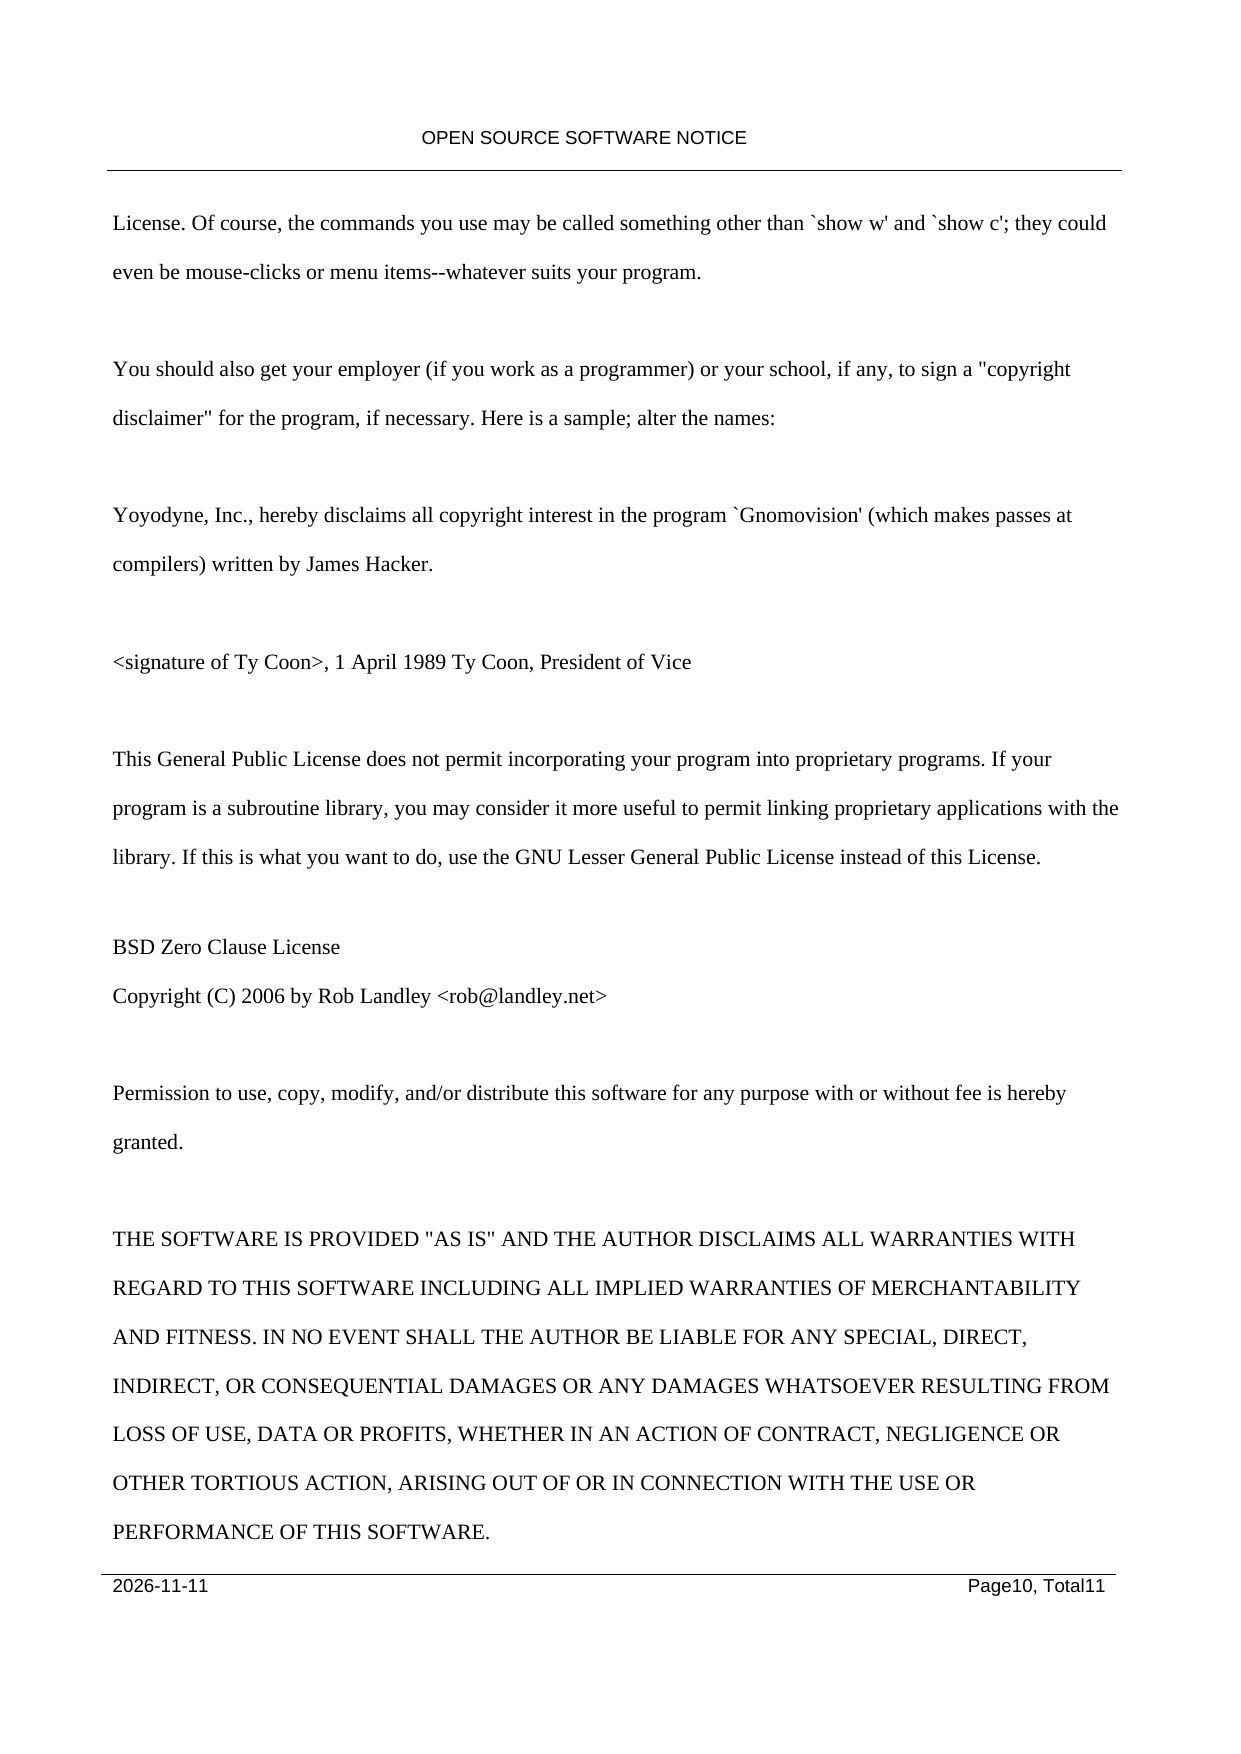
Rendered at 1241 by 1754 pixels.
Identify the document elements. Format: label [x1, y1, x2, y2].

text [112, 206, 1128, 873]
text [112, 930, 1128, 1548]
